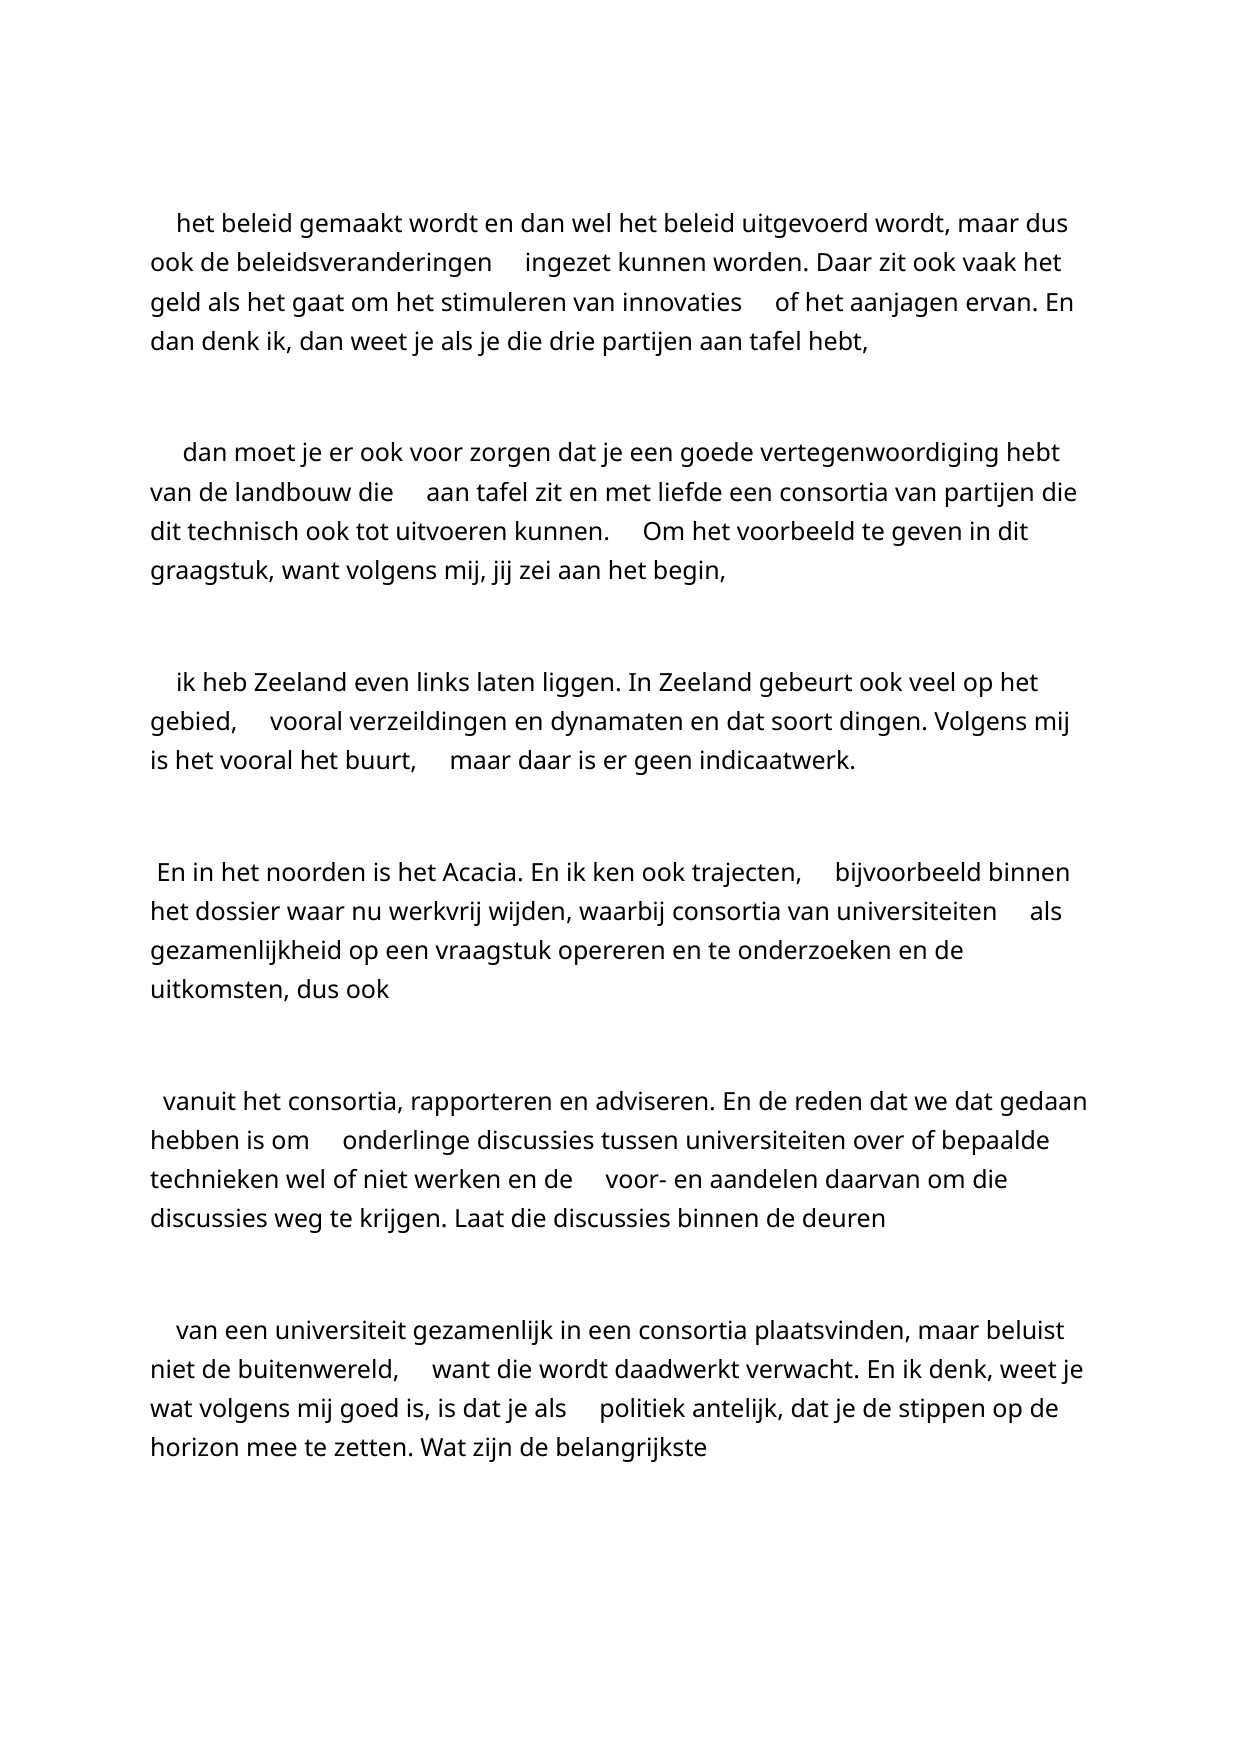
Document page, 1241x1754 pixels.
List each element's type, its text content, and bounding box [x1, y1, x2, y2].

text het beleid gemaakt wordt en dan wel het beleid uitgevoerd wordt, maar dus ook de beleidsveranderingen ingezet kunnen worden. Daar zit ook vaak het geld als het gaat om het stimuleren van innovaties of het aanjagen ervan. En dan denk ik, dan weet je als je die drie partijen aan tafel hebt, [150, 206, 1090, 357]
text vanuit het consortia, rapporteren en adviseren. En de reden dat we dat gedaan hebben is om onderlinge discussies tussen universiteiten over of bepaalde technieken wel of niet werken en de voor- en aandelen daarvan om die discussies weg te krijgen. Laat die discussies binnen de deuren [150, 1083, 1090, 1235]
text van een universiteit gezamenlijk in een consortia plaatsvinden, maar beluist niet de buitenwereld, want die wordt daadwerkt verwacht. En ik denk, weet je wat volgens mij goed is, is dat je als politiek antelijk, dat je de stippen op de horizon mee te zetten. Wat zijn de belangrijkste [150, 1312, 1090, 1464]
text ik heb Zeeland even links laten liggen. In Zeeland gebeurt ook veel op het gebied, vooral verzeildingen en dynamaten en dat soort dingen. Volgens mij is het vooral het buurt, maar daar is er geen indicaatwerk. [150, 664, 1090, 777]
text dan moet je er ook voor zorgen dat je een goede vertegenwoordiging hebt van de landbouw die aan tafel zit en met liefde een consortia van partijen die dit technisch ook tot uitvoeren kunnen. Om het voorbeeld te geven in dit graagstuk, want volgens mij, jij zei aan het begin, [150, 435, 1090, 587]
text En in het noorden is het Acacia. En ik ken ook trajecten, bijvoorbeeld binnen het dossier waar nu werkvrij wijden, waarbij consortia van universiteiten als gezamenlijkheid op een vraagstuk opereren en te onderzoeken en de uitkomsten, dus ook [150, 854, 1090, 1006]
